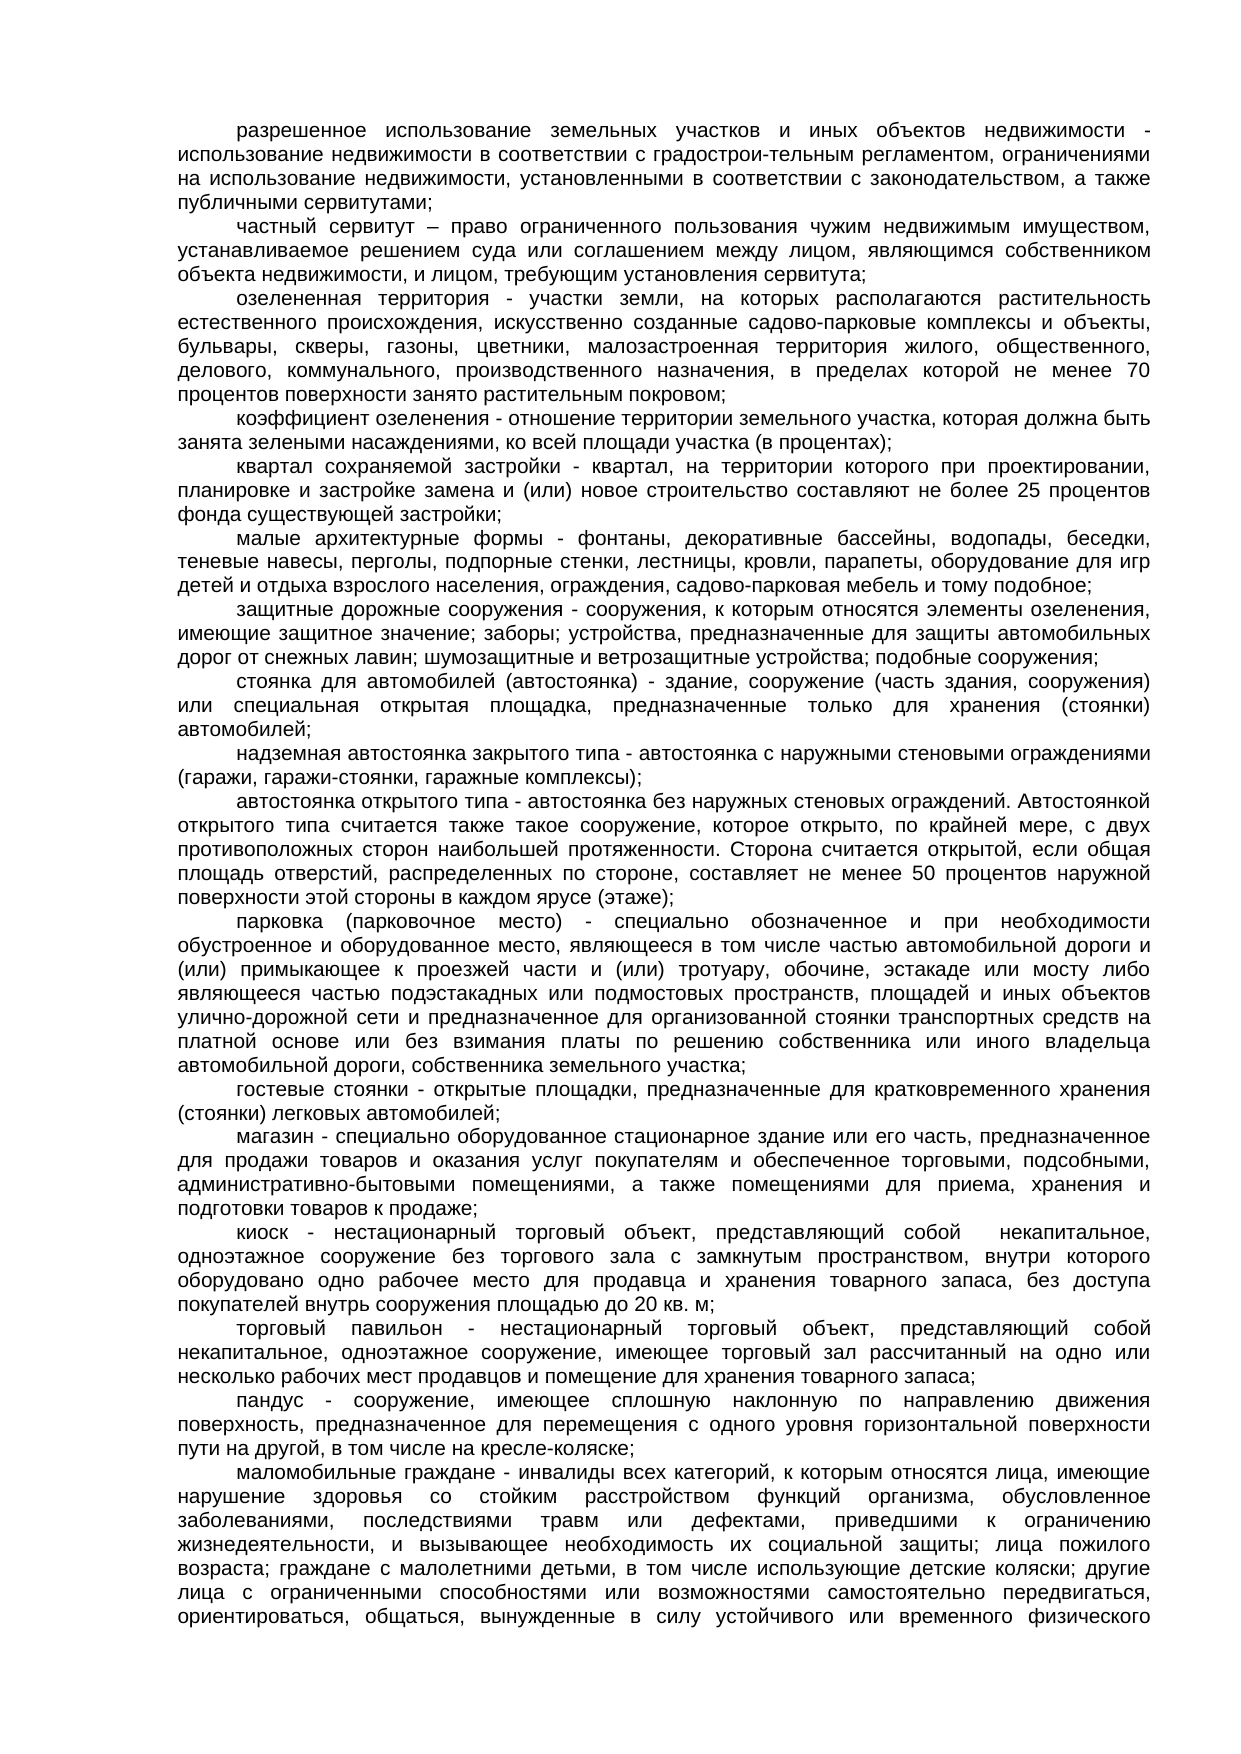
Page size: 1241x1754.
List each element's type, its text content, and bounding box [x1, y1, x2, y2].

text квартал сохраняемой застройки - квартал, на территории которого при проектировании, планировке и застройке замена и (или) новое строительство составляют не более 25 процентов фонда существующей застройки; [177, 453, 1152, 525]
text частный сервитут – право ограниченного пользования чужим недвижимым имуществом, устанавливаемое решением суда или соглашением между лицом, являющимся собственником объекта недвижимости, и лицом, требующим установления сервитута; [177, 214, 1152, 286]
text парковка (парковочное место) - специально обозначенное и при необходимости обустроенное и оборудованное место, являющееся в том числе частью автомобильной дороги и (или) примыкающее к проезжей части и (или) тротуару, обочине, эстакаде или мосту либо являющееся частью подэстакадных или подмостовых пространств, площадей и иных объектов улично-дорожной сети и предназначенное для организованной стоянки транспортных средств на платной основе или без взимания платы по решению собственника или иного владельца автомобильной дороги, собственника земельного участка; [177, 909, 1152, 1076]
text пандус - сооружение, имеющее сплошную наклонную по направлению движения поверхность, предназначенное для перемещения с одного уровня горизонтальной поверхности пути на другой, в том числе на кресле-коляске; [177, 1388, 1152, 1460]
text надземная автостоянка закрытого типа - автостоянка с наружными стеновыми ограждениями (гаражи, гаражи-стоянки, гаражные комплексы); [177, 741, 1152, 789]
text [177, 1460, 1152, 1627]
text киоск - нестационарный торговый объект, представляющий собой некапитальное, одноэтажное сооружение без торгового зала с замкнутым пространством, внутри которого оборудовано одно рабочее место для продавца и хранения товарного запаса, без доступа покупателей внутрь сооружения площадью до 20 кв. м; [177, 1220, 1152, 1316]
text магазин - специально оборудованное стационарное здание или его часть, предназначенное для продажи товаров и оказания услуг покупателям и обеспеченное торговыми, подсобными, административно-бытовыми помещениями, а также помещениями для приема, хранения и подготовки товаров к продаже; [177, 1124, 1152, 1220]
text стоянка для автомобилей (автостоянка) - здание, сооружение (часть здания, сооружения) или специальная открытая площадка, предназначенные только для хранения (стоянки) автомобилей; [177, 669, 1152, 741]
text озелененная территория - участки земли, на которых располагаются растительность естественного происхождения, искусственно созданные садово-парковые комплексы и объекты, бульвары, скверы, газоны, цветники, малозастроенная территория жилого, общественного, делового, коммунального, производственного назначения, в пределах которой не менее 70 процентов поверхности занято растительным покровом; [177, 286, 1152, 406]
text защитные дорожные сооружения - сооружения, к которым относятся элементы озеленения, имеющие защитное значение; заборы; устройства, предназначенные для защиты автомобильных дорог от снежных лавин; шумозащитные и ветрозащитные устройства; подобные сооружения; [177, 597, 1152, 669]
text торговый павильон - нестационарный торговый объект, представляющий собой некапитальное, одноэтажное сооружение, имеющее торговый зал рассчитанный на одно или несколько рабочих мест продавцов и помещение для хранения товарного запаса; [177, 1316, 1152, 1388]
text малые архитектурные формы - фонтаны, декоративные бассейны, водопады, беседки, теневые навесы, перголы, подпорные стенки, лестницы, кровли, парапеты, оборудование для игр детей и отдыха взрослого населения, ограждения, садово-парковая мебель и тому подобное; [177, 525, 1152, 597]
text гостевые стоянки - открытые площадки, предназначенные для кратковременного хранения (стоянки) легковых автомобилей; [177, 1076, 1152, 1124]
text коэффициент озеленения - отношение территории земельного участка, которая должна быть занята зелеными насаждениями, ко всей площади участка (в процентах); [177, 406, 1152, 453]
text разрешенное использование земельных участков и иных объектов недвижимости - использование недвижимости в соответствии с градострои-тельным регламентом, ограничениями на использование недвижимости, установленными в соответствии с законодательством, а также публичными сервитутами; [177, 118, 1152, 214]
text автостоянка открытого типа - автостоянка без наружных стеновых ограждений. Автостоянкой открытого типа считается также такое сооружение, которое открыто, по крайней мере, с двух противоположных сторон наибольшей протяженности. Сторона считается открытой, если общая площадь отверстий, распределенных по стороне, составляет не менее 50 процентов наружной поверхности этой стороны в каждом ярусе (этаже); [177, 789, 1152, 909]
